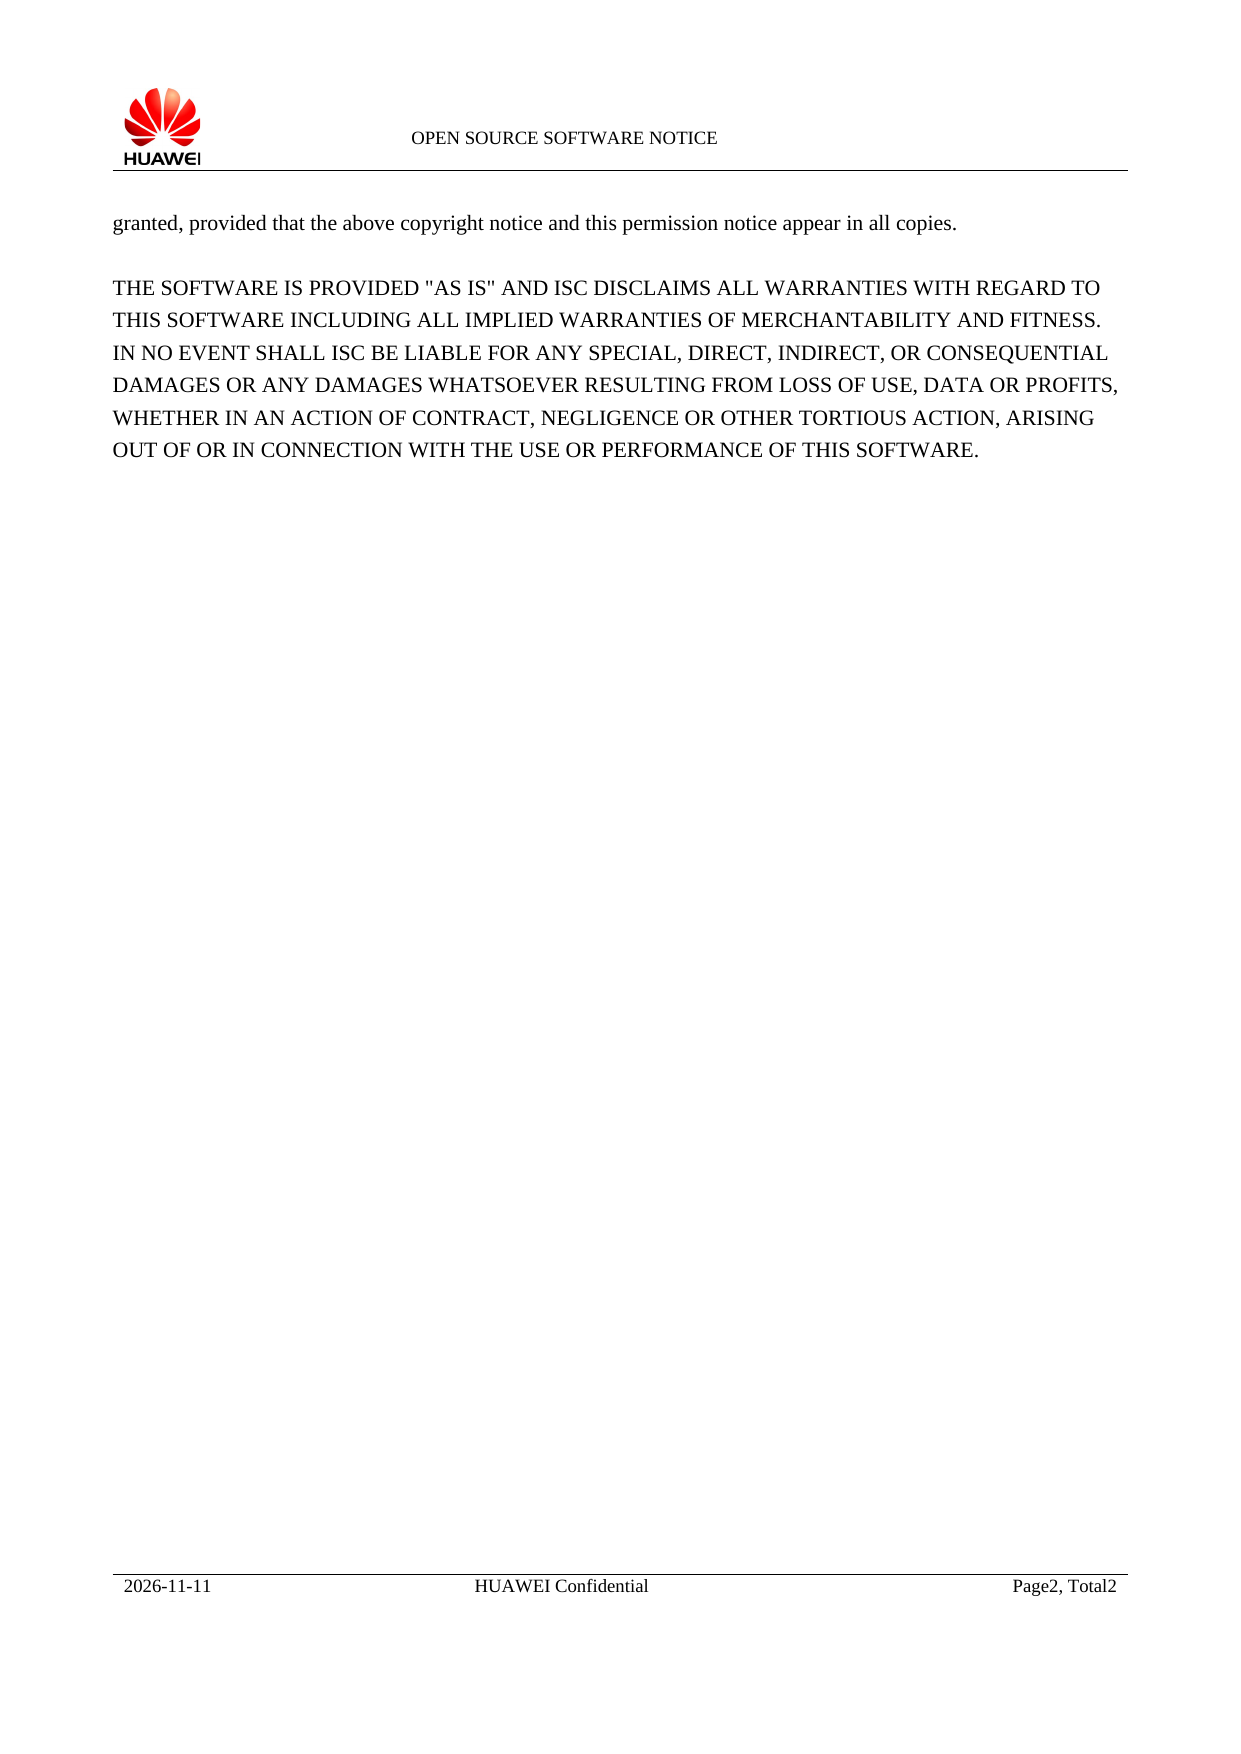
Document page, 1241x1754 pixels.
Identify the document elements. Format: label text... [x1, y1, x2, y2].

picture [124, 88, 201, 165]
